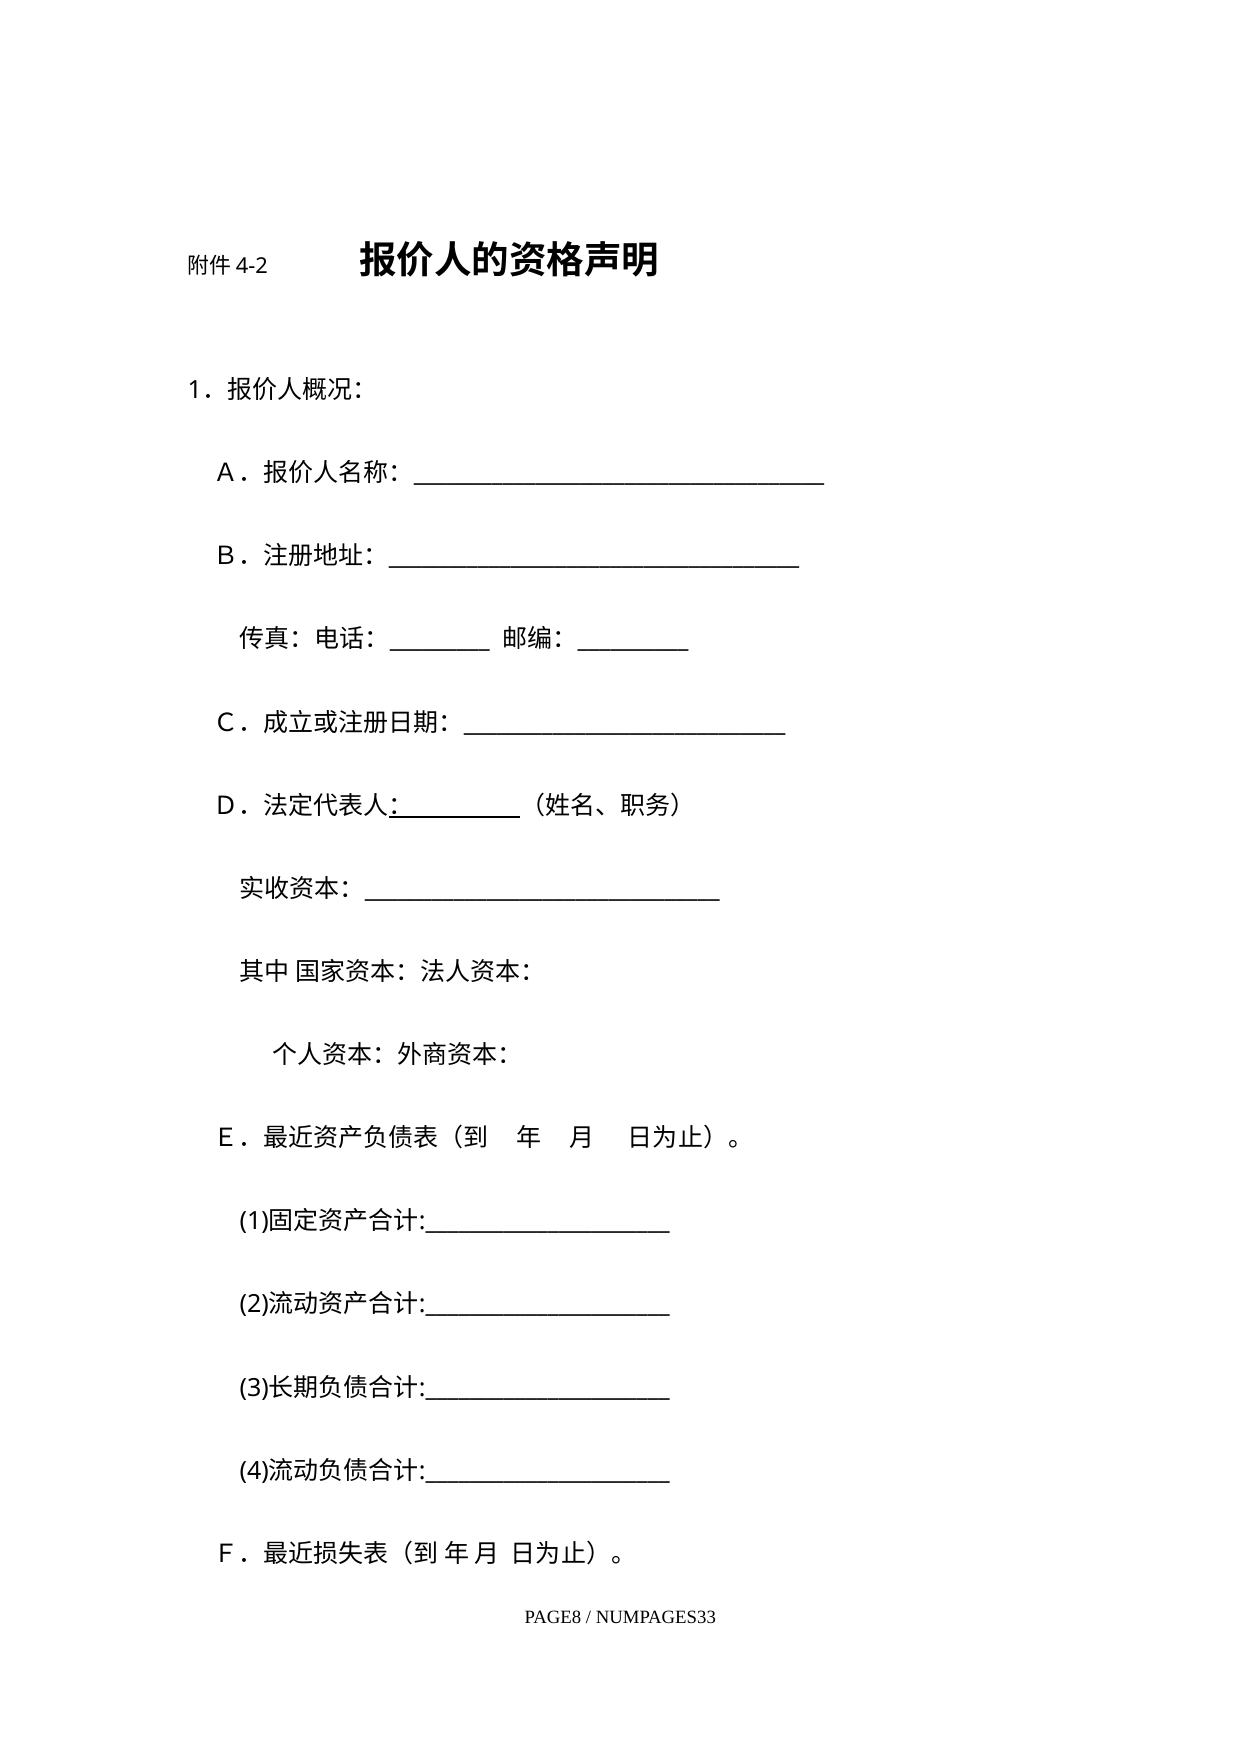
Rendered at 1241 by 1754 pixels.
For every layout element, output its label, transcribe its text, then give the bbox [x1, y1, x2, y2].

text (1)固定资产合计:______________________ [187, 1186, 1053, 1251]
text 1．报价人概况： [187, 355, 1053, 420]
text 实收资本：________________________________ [187, 854, 1053, 919]
text 其中 国家资本：法人资本： [187, 937, 1053, 1002]
text (4)流动负债合计:______________________ [187, 1436, 1053, 1501]
text Ａ．报价人名称：_____________________________________ [187, 438, 1053, 503]
text Ｂ．注册地址：_____________________________________ [187, 521, 1053, 586]
text 个人资本：外商资本： [187, 1020, 1053, 1085]
text 传真：电话：_________ 邮编：__________ [187, 604, 1053, 669]
text Ｅ．最近资产负债表（到 年 月 日为止）。 [187, 1103, 1053, 1168]
text (3)长期负债合计:______________________ [187, 1353, 1053, 1418]
text Ｄ．法定代表人： （姓名、职务） [187, 771, 1053, 836]
text (2)流动资产合计:______________________ [187, 1269, 1053, 1334]
text 附件4-2 报价人的资格声明 [187, 225, 1053, 290]
text Ｃ．成立或注册日期：_____________________________ [187, 688, 1053, 753]
text Ｆ．最近损失表（到 年 月 日为止）。 [187, 1519, 1053, 1584]
